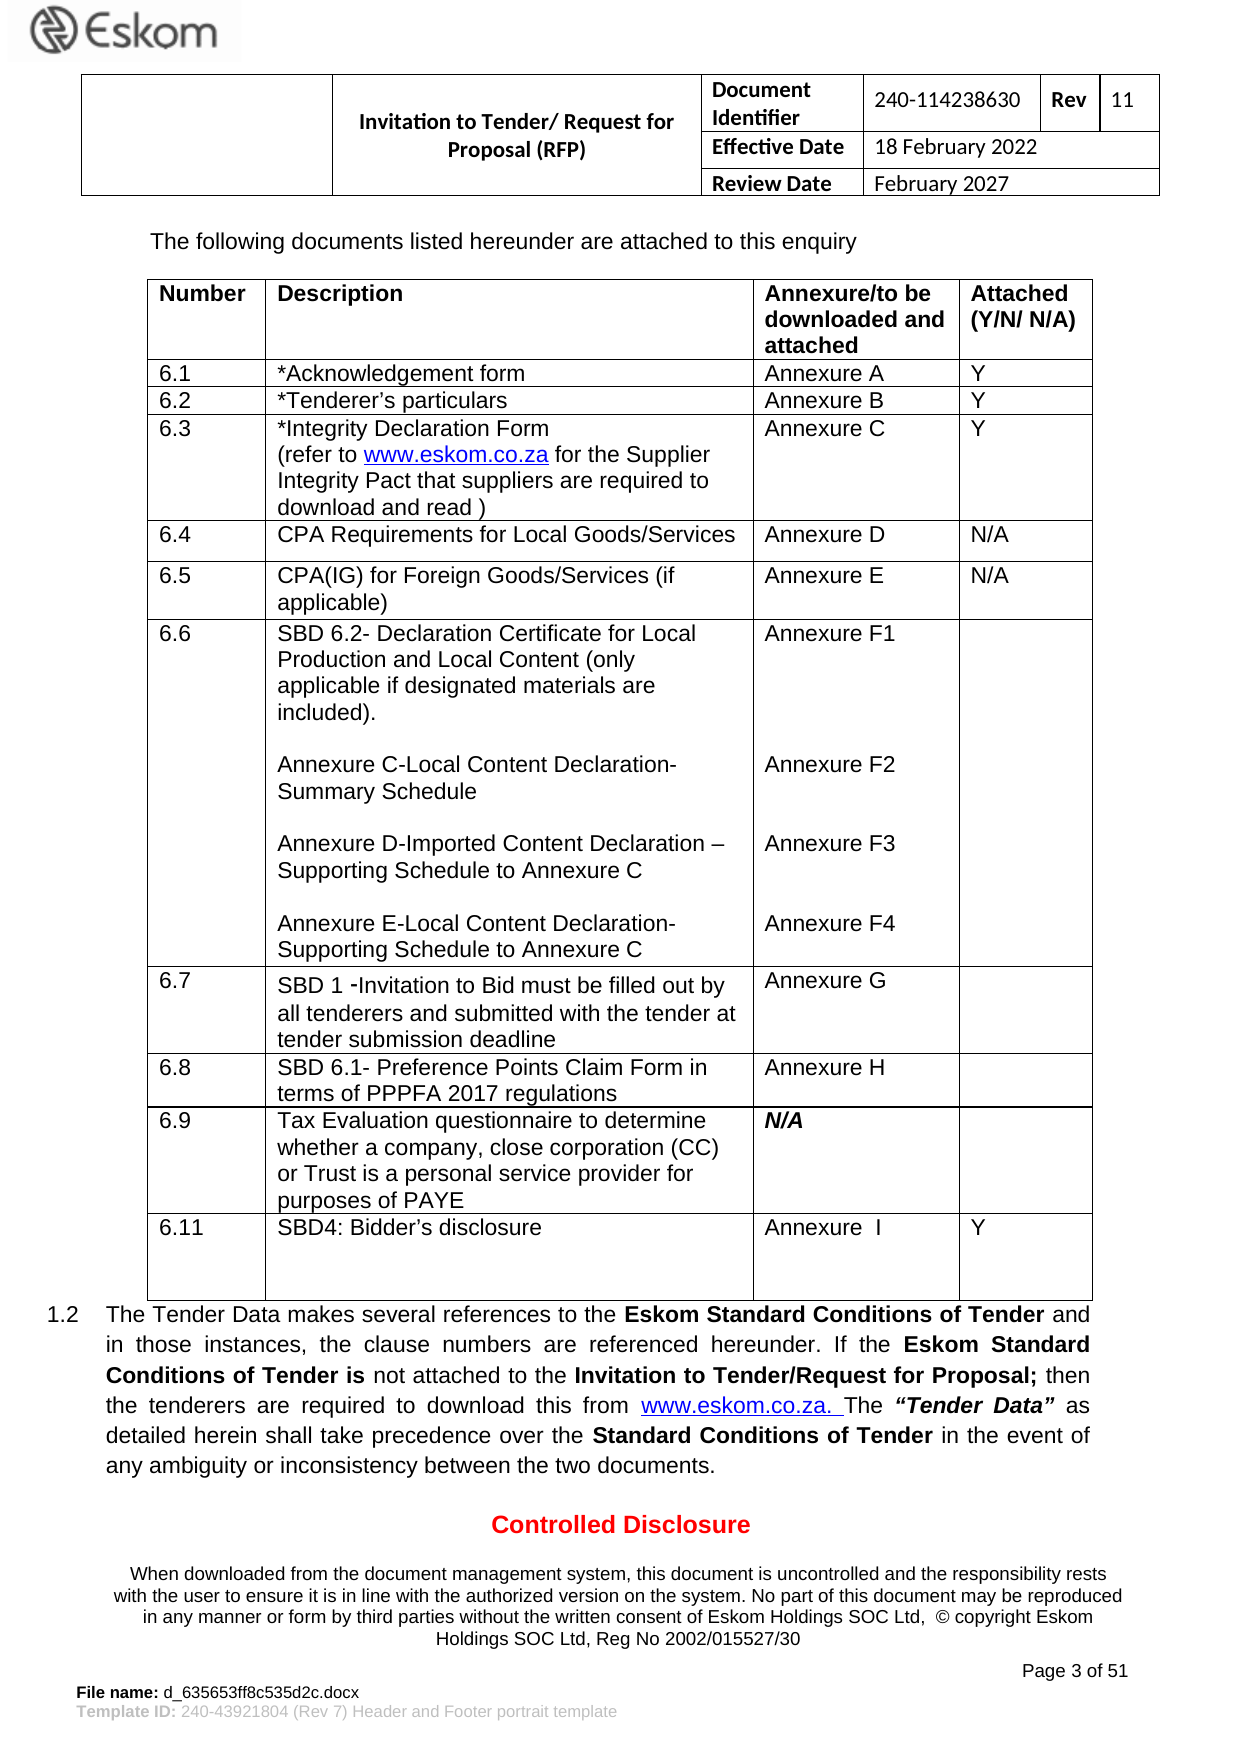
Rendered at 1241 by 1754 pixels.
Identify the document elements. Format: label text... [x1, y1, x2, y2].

table_header Description [266, 280, 753, 359]
table_cell *Acknowledgement form [266, 360, 753, 386]
table_cell Annexure G [754, 967, 959, 1053]
table_cell 6.4 [148, 521, 265, 561]
table_cell 6.1 [148, 360, 265, 386]
table_cell SBD 6.1- Preference Points Claim Form in terms of PPPFA 2017 regulations [266, 1054, 753, 1106]
text 1.2 The Tender Data makes several references to the Eskom Standard Conditions of Tender and in those instances, the clause numbers are referenced hereunder. If the Eskom Standard Conditions of Tender is not attached to the Invitation to Tender/Request for Proposal; then the tenderers are required to download this from www.eskom.co.za. The “Tender Data” as detailed herein shall take precedence over the Standard Conditions of Tender in the event of any ambiguity or inconsistency between the two documents. [47, 1301, 1090, 1479]
table_cell 6.9 [148, 1108, 265, 1213]
table_header Attached (Y/N/ N/A) [960, 280, 1092, 359]
table_cell 6.11 [148, 1214, 265, 1300]
text The following documents listed hereunder are attached to this enquiry [150, 228, 1090, 254]
table_cell Annexure B [754, 387, 959, 414]
table_cell Y [960, 1214, 1092, 1300]
table_cell CPA Requirements for Local Goods/Services [266, 521, 753, 561]
table_header Annexure/to be downloaded and attached [754, 280, 959, 359]
table_cell [960, 620, 1092, 966]
table_cell *Tenderer’s particulars [266, 387, 753, 414]
table_cell Annexure H [754, 1054, 959, 1106]
table_cell 6.8 [148, 1054, 265, 1106]
table_cell [960, 1108, 1092, 1213]
table_cell N/A [960, 562, 1092, 618]
table_header Number [148, 280, 265, 359]
table_cell Annexure F1 Annexure F2 Annexure F3 Annexure F4 [754, 620, 959, 966]
table_cell 6.5 [148, 562, 265, 618]
table_cell SBD 6.2- Declaration Certificate for Local Production and Local Content (only applicable if designated materials are included). Annexure C-Local Content Declaration- Summary Schedule Annexure D-Imported Content Declaration – Supporting Schedule to Annexure C Annexure E-Local Content Declaration- Supporting Schedule to Annexure C [266, 620, 753, 966]
table_cell Annexure I [754, 1214, 959, 1300]
table_cell [960, 1054, 1092, 1106]
table_cell N/A [754, 1108, 959, 1213]
table_cell Y [960, 360, 1092, 386]
table_cell 6.2 [148, 387, 265, 414]
table_cell SBD4: Bidder’s disclosure [266, 1214, 753, 1300]
table_cell 6.7 [148, 967, 265, 1053]
table_cell Y [960, 387, 1092, 414]
table_cell Annexure D [754, 521, 959, 561]
table_cell Y [960, 415, 1092, 520]
table_cell [960, 967, 1092, 1053]
table_cell 6.3 [148, 415, 265, 520]
table_cell Annexure A [754, 360, 959, 386]
table_cell CPA(IG) for Foreign Goods/Services (if applicable) [266, 562, 753, 618]
table_cell *Integrity Declaration Form (refer to www.eskom.co.za for the Supplier Integrity Pact that suppliers are required to download and read ) [266, 415, 753, 520]
table_cell Annexure E [754, 562, 959, 618]
table_cell Tax Evaluation questionnaire to determine whether a company, close corporation (CC) or Trust is a personal service provider for purposes of PAYE [266, 1108, 753, 1213]
table_cell Annexure C [754, 415, 959, 520]
table_cell SBD 1 -Invitation to Bid must be filled out by all tenderers and submitted with the tender at tender submission deadline [266, 967, 753, 1053]
table_cell N/A [960, 521, 1092, 561]
table_cell 6.6 [148, 620, 265, 966]
